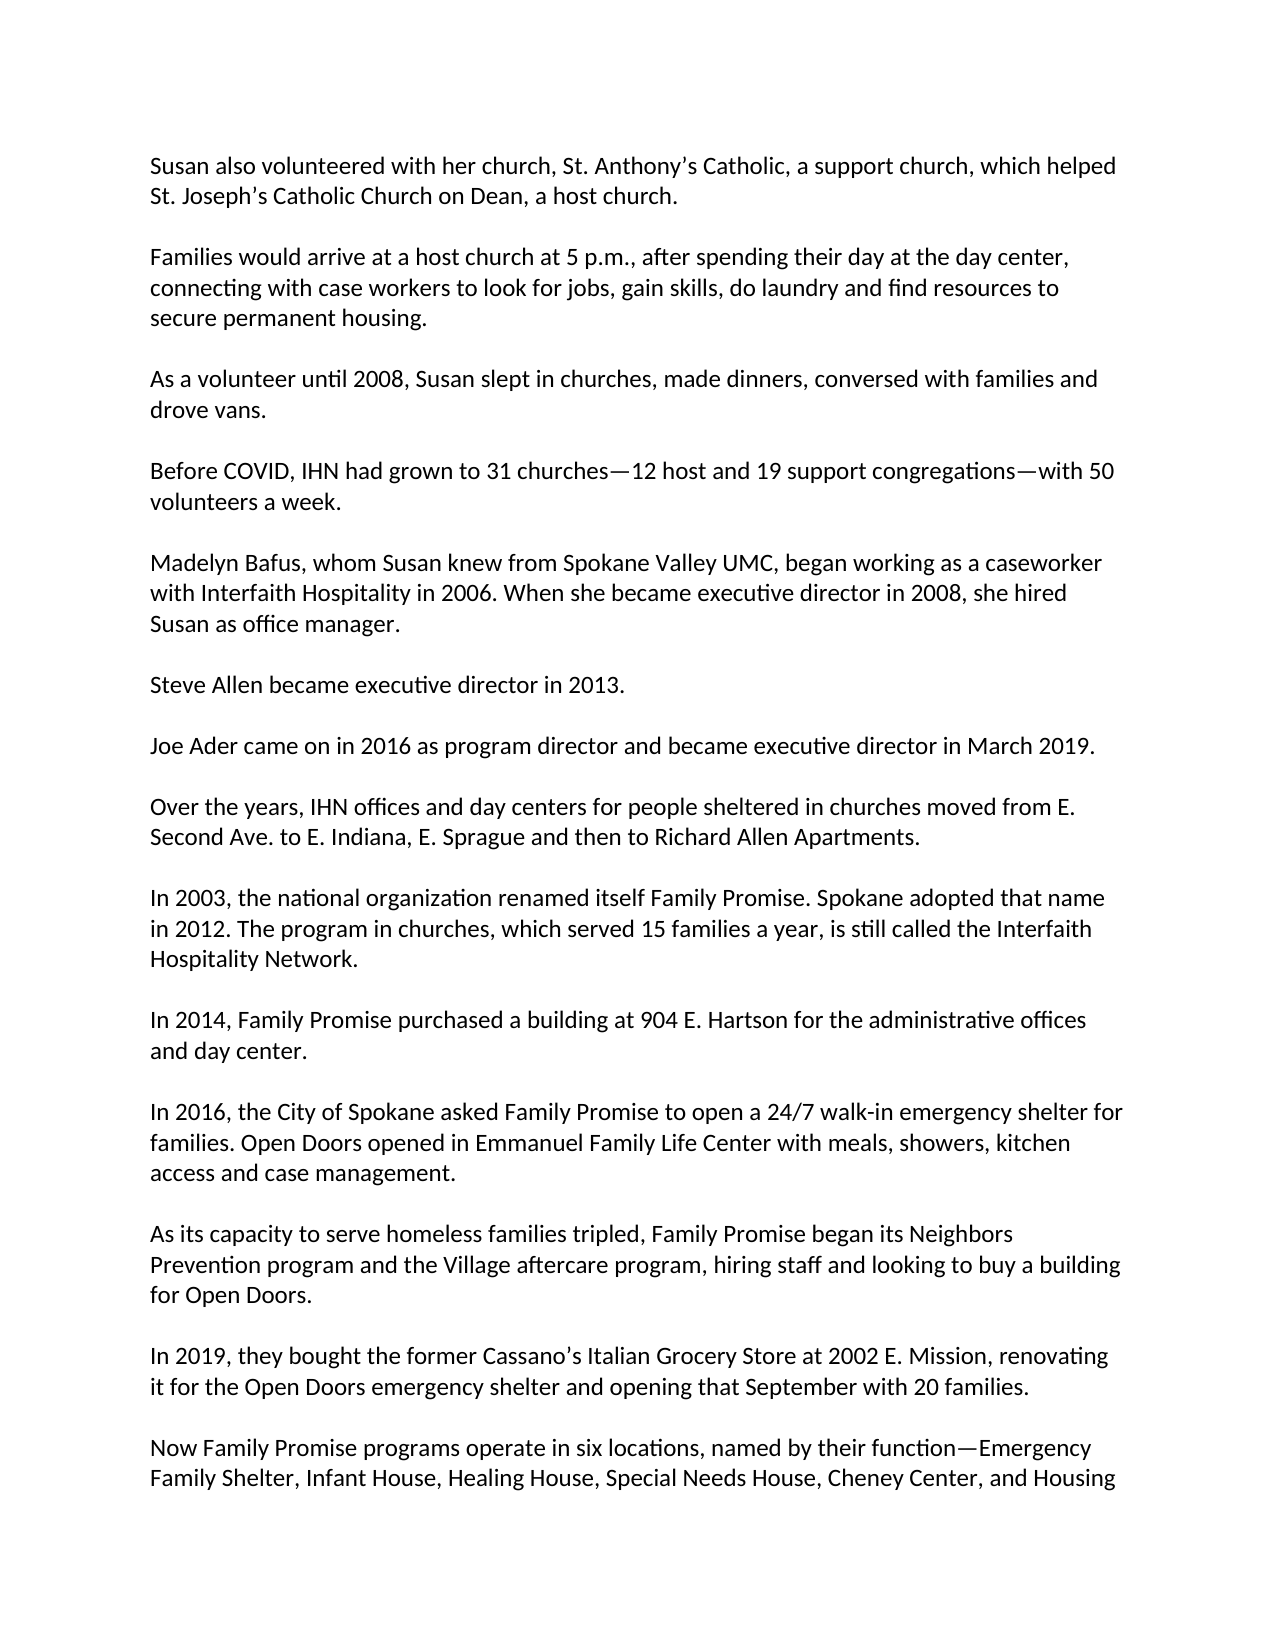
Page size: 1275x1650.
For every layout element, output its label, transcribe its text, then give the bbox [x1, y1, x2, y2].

text As its capacity to serve homeless families tripled, Family Promise began its Neighbors Prevention program and the Village aftercare program, hiring staff and looking to buy a building for Open Doors. [150, 1218, 1125, 1310]
text Madelyn Bafus, whom Susan knew from Spokane Valley UMC, began working as a caseworker with Interfaith Hospitality in 2006. When she became executive director in 2008, she hired Susan as office manager. [150, 547, 1125, 638]
text Steve Allen became executive director in 2013. [150, 669, 1125, 699]
text Joe Ader came on in 2016 as program director and became executive director in March 2019. [150, 730, 1125, 760]
text Before COVID, IHN had grown to 31 churches—12 host and 19 support congregations—with 50 volunteers a week. [150, 455, 1125, 516]
text Over the years, IHN offices and day centers for people sheltered in churches moved from E. Second Ave. to E. Indiana, E. Sprague and then to Richard Allen Apartments. [150, 791, 1125, 852]
text Susan also volunteered with her church, St. Anthony’s Catholic, a support church, which helped St. Joseph’s Catholic Church on Dean, a host church. [150, 150, 1125, 211]
text As a volunteer until 2008, Susan slept in churches, made dinners, conversed with families and drove vans. [150, 364, 1125, 425]
text In 2016, the City of Spokane asked Family Promise to open a 24/7 walk-in emergency shelter for families. Open Doors opened in Emmanuel Family Life Center with meals, showers, kitchen access and case management. [150, 1096, 1125, 1188]
text In 2014, Family Promise purchased a building at 904 E. Hartson for the administrative offices and day center. [150, 1004, 1125, 1066]
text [150, 1432, 1125, 1493]
text Families would arrive at a host church at 5 p.m., after spending their day at the day center, connecting with case workers to look for jobs, gain skills, do laundry and find resources to secure permanent housing. [150, 242, 1125, 333]
text In 2003, the national organization renamed itself Family Promise. Spokane adopted that name in 2012. The program in churches, which served 15 families a year, is still called the Interfaith Hospitality Network. [150, 882, 1125, 974]
text In 2019, they bought the former Cassano’s Italian Grocery Store at 2002 E. Mission, renovating it for the Open Doors emergency shelter and opening that September with 20 families. [150, 1340, 1125, 1401]
